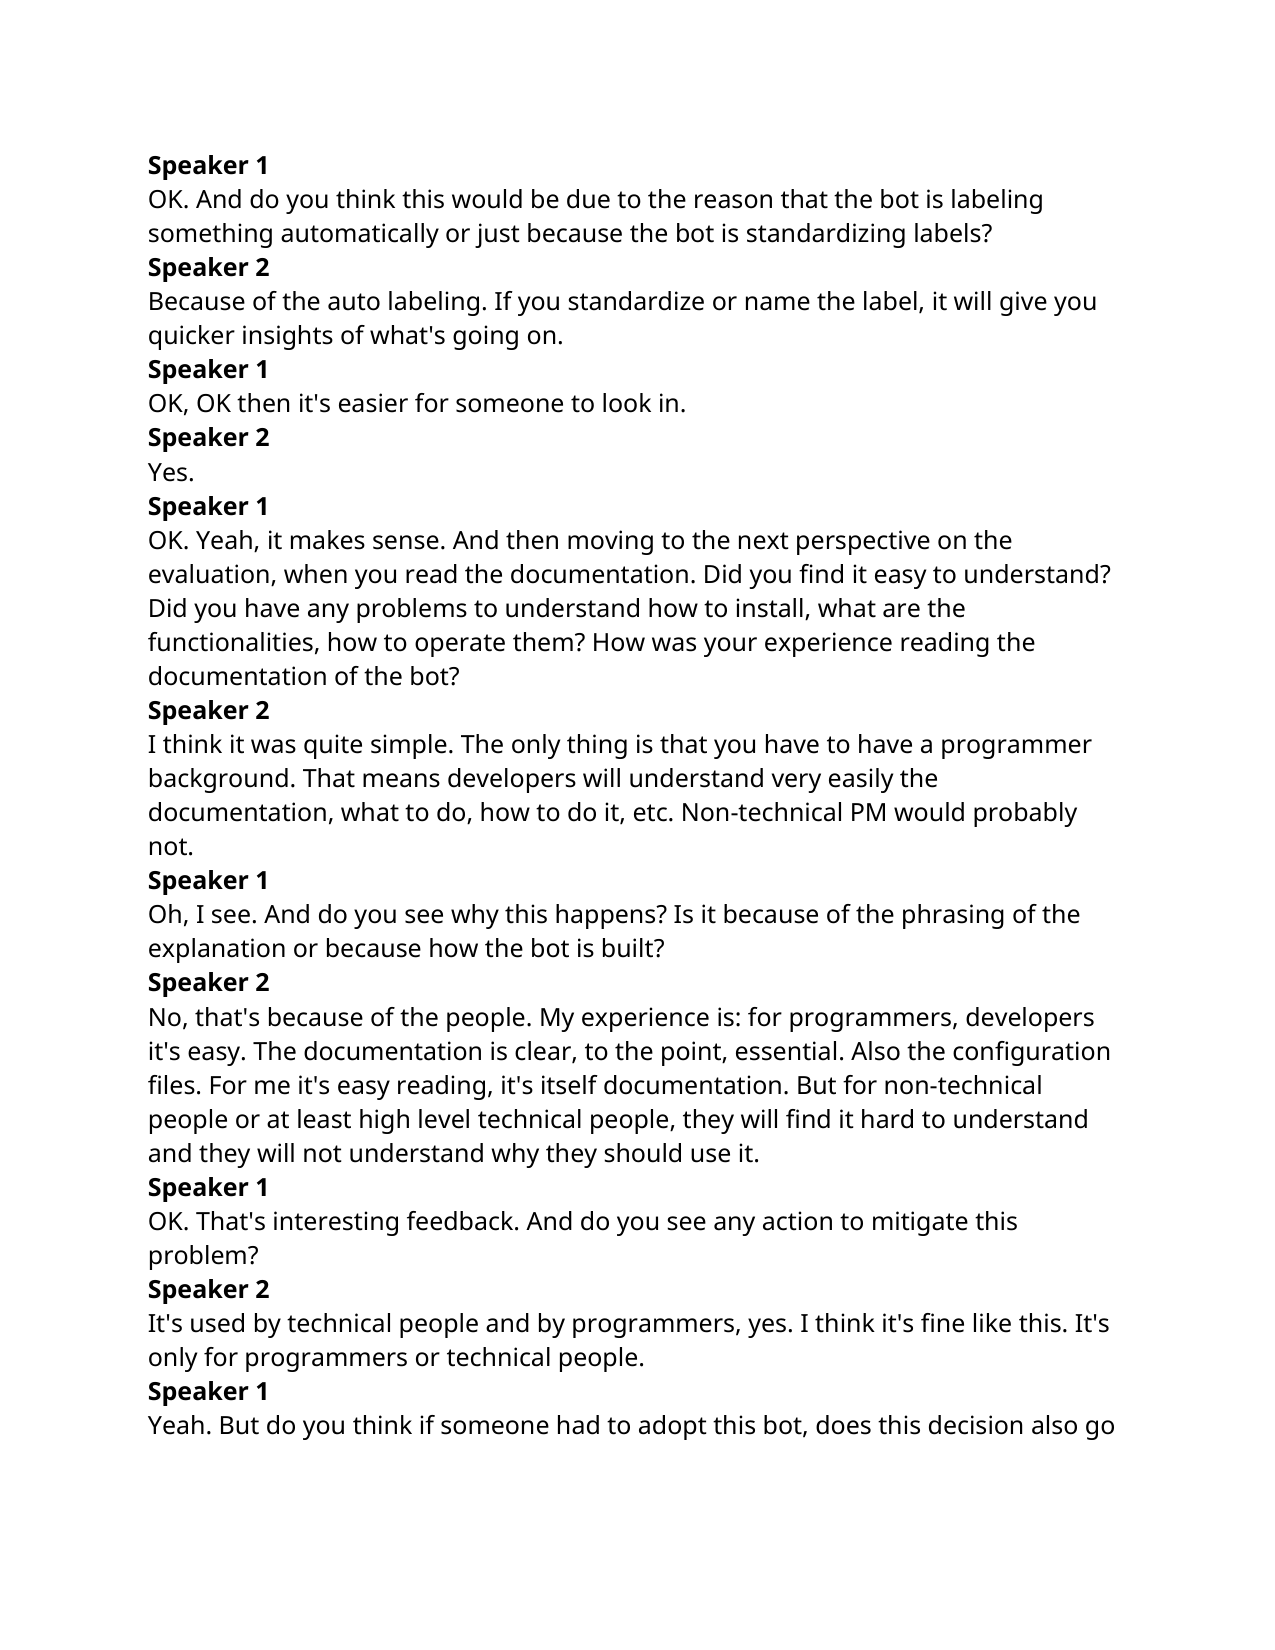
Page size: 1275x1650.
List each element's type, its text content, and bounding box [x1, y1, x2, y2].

text Speaker 1 OK. That's interesting feedback. And do you see any action to mitigate this problem? [148, 1169, 1127, 1272]
text Speaker 1 OK. Yeah, it makes sense. And then moving to the next perspective on the evaluation, when you read the documentation. Did you find it easy to understand? Did you have any problems to understand how to install, what are the functionalities, how to operate them? How was your experience reading the documentation of the bot? [148, 488, 1127, 693]
text Speaker 2 It's used by technical people and by programmers, yes. I think it's fine like this. It's only for programmers or technical people. [148, 1272, 1127, 1374]
text Speaker 2 I think it was quite simple. The only thing is that you have to have a programmer background. That means developers will understand very easily the documentation, what to do, how to do it, etc. Non-technical PM would probably not. [148, 693, 1127, 863]
text Speaker 2 Yes. [148, 420, 1127, 488]
text Speaker 1 OK, OK then it's easier for someone to look in. [148, 352, 1127, 420]
text Speaker 2 No, that's because of the people. My experience is: for programmers, developers it's easy. The documentation is clear, to the point, essential. Also the configuration files. For me it's easy reading, it's itself documentation. But for non-technical people or at least high level technical people, they will find it hard to understand and they will not understand why they should use it. [148, 965, 1127, 1169]
text Speaker 2 Because of the auto labeling. If you standardize or name the label, it will give you quicker insights of what's going on. [148, 250, 1127, 352]
text Speaker 1 OK. And do you think this would be due to the reason that the bot is labeling something automatically or just because the bot is standardizing labels? [148, 148, 1127, 250]
text Speaker 1 Oh, I see. And do you see why this happens? Is it because of the phrasing of the explanation or because how the bot is built? [148, 863, 1127, 965]
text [148, 1374, 1127, 1442]
